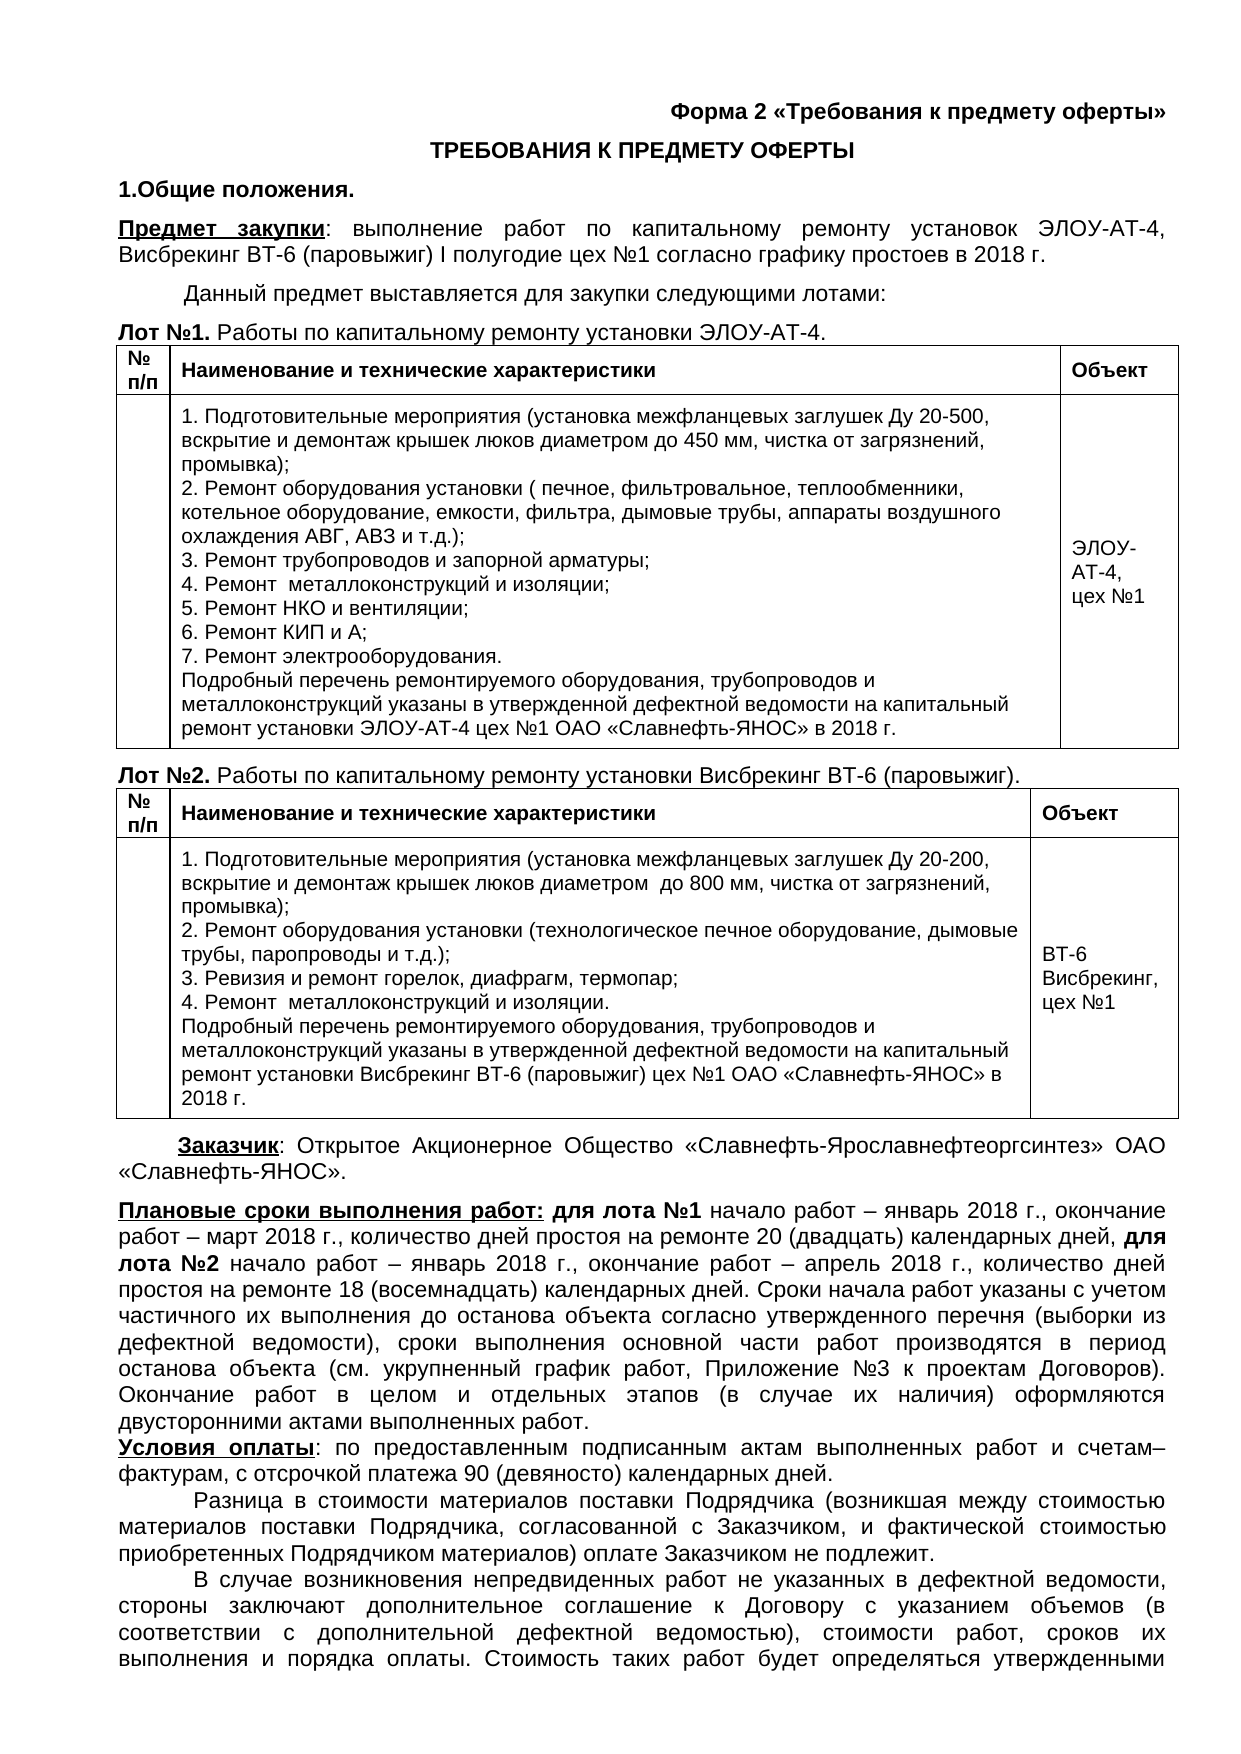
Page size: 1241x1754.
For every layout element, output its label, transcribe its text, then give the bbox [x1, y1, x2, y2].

table_cell [117, 838, 169, 1118]
text Лот №1. Работы по капитальному ремонту установки ЭЛОУ-АТ-4. [118, 318, 1166, 345]
table_header Наименование и технические характеристики [171, 789, 1030, 837]
table_header № п/п [117, 346, 169, 394]
text Плановые сроки выполнения работ: для лота №1 начало работ – январь 2018 г., окончание работ – март 2018 г., количество дней простоя на ремонте 20 (двадцать) календарных дней, для лота №2 начало работ – январь 2018 г., окончание работ – апрель 2018 г., количество дней простоя на ремонте 18 (восемнадцать) календарных дней. Сроки начала работ указаны с учетом частичного их выполнения до останова объекта согласно утвержденного перечня (выборки из дефектной ведомости), сроки выполнения основной части работ производятся в период останова объекта (см. укрупненный график работ, Приложение №3 к проектам Договоров). Окончание работ в целом и отдельных этапов (в случае их наличия) оформляются двусторонними актами выполненных работ. [118, 1197, 1166, 1434]
table_cell 1. Подготовительные мероприятия (установка межфланцевых заглушек Ду 20-200, вскрытие и демонтаж крышек люков диаметром до 800 мм, чистка от загрязнений, промывка); 2. Ремонт оборудования установки (технологическое печное оборудование, дымовые трубы, паропроводы и т.д.); 3. Ревизия и ремонт горелок, диафрагм, термопар; 4. Ремонт металлоконструкций и изоляции. Подробный перечень ремонтируемого оборудования, трубопроводов и металлоконструкций указаны в утвержденной дефектной ведомости на капитальный ремонт установки Висбрекинг ВТ-6 (паровыжиг) цех №1 ОАО «Славнефть-ЯНОС» в 2018 г. [171, 838, 1030, 1118]
table_cell ВТ-6 Висбрекинг, цех №1 [1031, 838, 1178, 1118]
table_header Объект [1031, 789, 1178, 837]
text 1.Общие положения. [118, 176, 1166, 202]
table_cell [117, 395, 169, 748]
table_cell ЭЛОУ-АТ-4, цех №1 [1061, 395, 1178, 748]
text Лот №2. Работы по капитальному ремонту установки Висбрекинг ВТ-6 (паровыжиг). [118, 762, 1166, 788]
text Данный предмет выставляется для закупки следующими лотами: [118, 280, 1166, 306]
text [118, 1566, 1166, 1671]
text Форма 2 «Требования к предмету оферты» [118, 98, 1166, 124]
text Разница в стоимости материалов поставки Подрядчика (возникшая между стоимостью материалов поставки Подрядчика, согласованной с Заказчиком, и фактической стоимостью приобретенных Подрядчиком материалов) оплате Заказчиком не подлежит. [118, 1487, 1166, 1566]
text Предмет закупки: выполнение работ по капитальному ремонту установок ЭЛОУ-АТ-4, Висбрекинг ВТ-6 (паровыжиг) I полугодие цех №1 согласно графику простоев в 2018 г. [118, 214, 1166, 267]
text Условия оплаты: по предоставленным подписанным актам выполненных работ и счетам–фактурам, с отсрочкой платежа 90 (девяносто) календарных дней. [118, 1434, 1166, 1487]
table_cell 1. Подготовительные мероприятия (установка межфланцевых заглушек Ду 20-500, вскрытие и демонтаж крышек люков диаметром до 450 мм, чистка от загрязнений, промывка); 2. Ремонт оборудования установки ( печное, фильтровальное, теплообменники, котельное оборудование, емкости, фильтра, дымовые трубы, аппараты воздушного охлаждения АВГ, АВЗ и т.д.); 3. Ремонт трубопроводов и запорной арматуры; 4. Ремонт металлоконструкций и изоляции; 5. Ремонт НКО и вентиляции; 6. Ремонт КИП и А; 7. Ремонт электрооборудования. Подробный перечень ремонтируемого оборудования, трубопроводов и металлоконструкций указаны в утвержденной дефектной ведомости на капитальный ремонт установки ЭЛОУ-АТ-4 цех №1 ОАО «Славнефть-ЯНОС» в 2018 г. [171, 395, 1060, 748]
table_header № п/п [117, 789, 169, 837]
text Заказчик: Открытое Акционерное Общество «Славнефть-Ярославнефтеоргсинтез» ОАО «Славнефть-ЯНОС». [118, 1132, 1166, 1184]
table_header Наименование и технические характеристики [171, 346, 1060, 394]
text ТРЕБОВАНИЯ К ПРЕДМЕТУ ОФЕРТЫ [118, 137, 1166, 163]
table_header Объект [1061, 346, 1178, 394]
